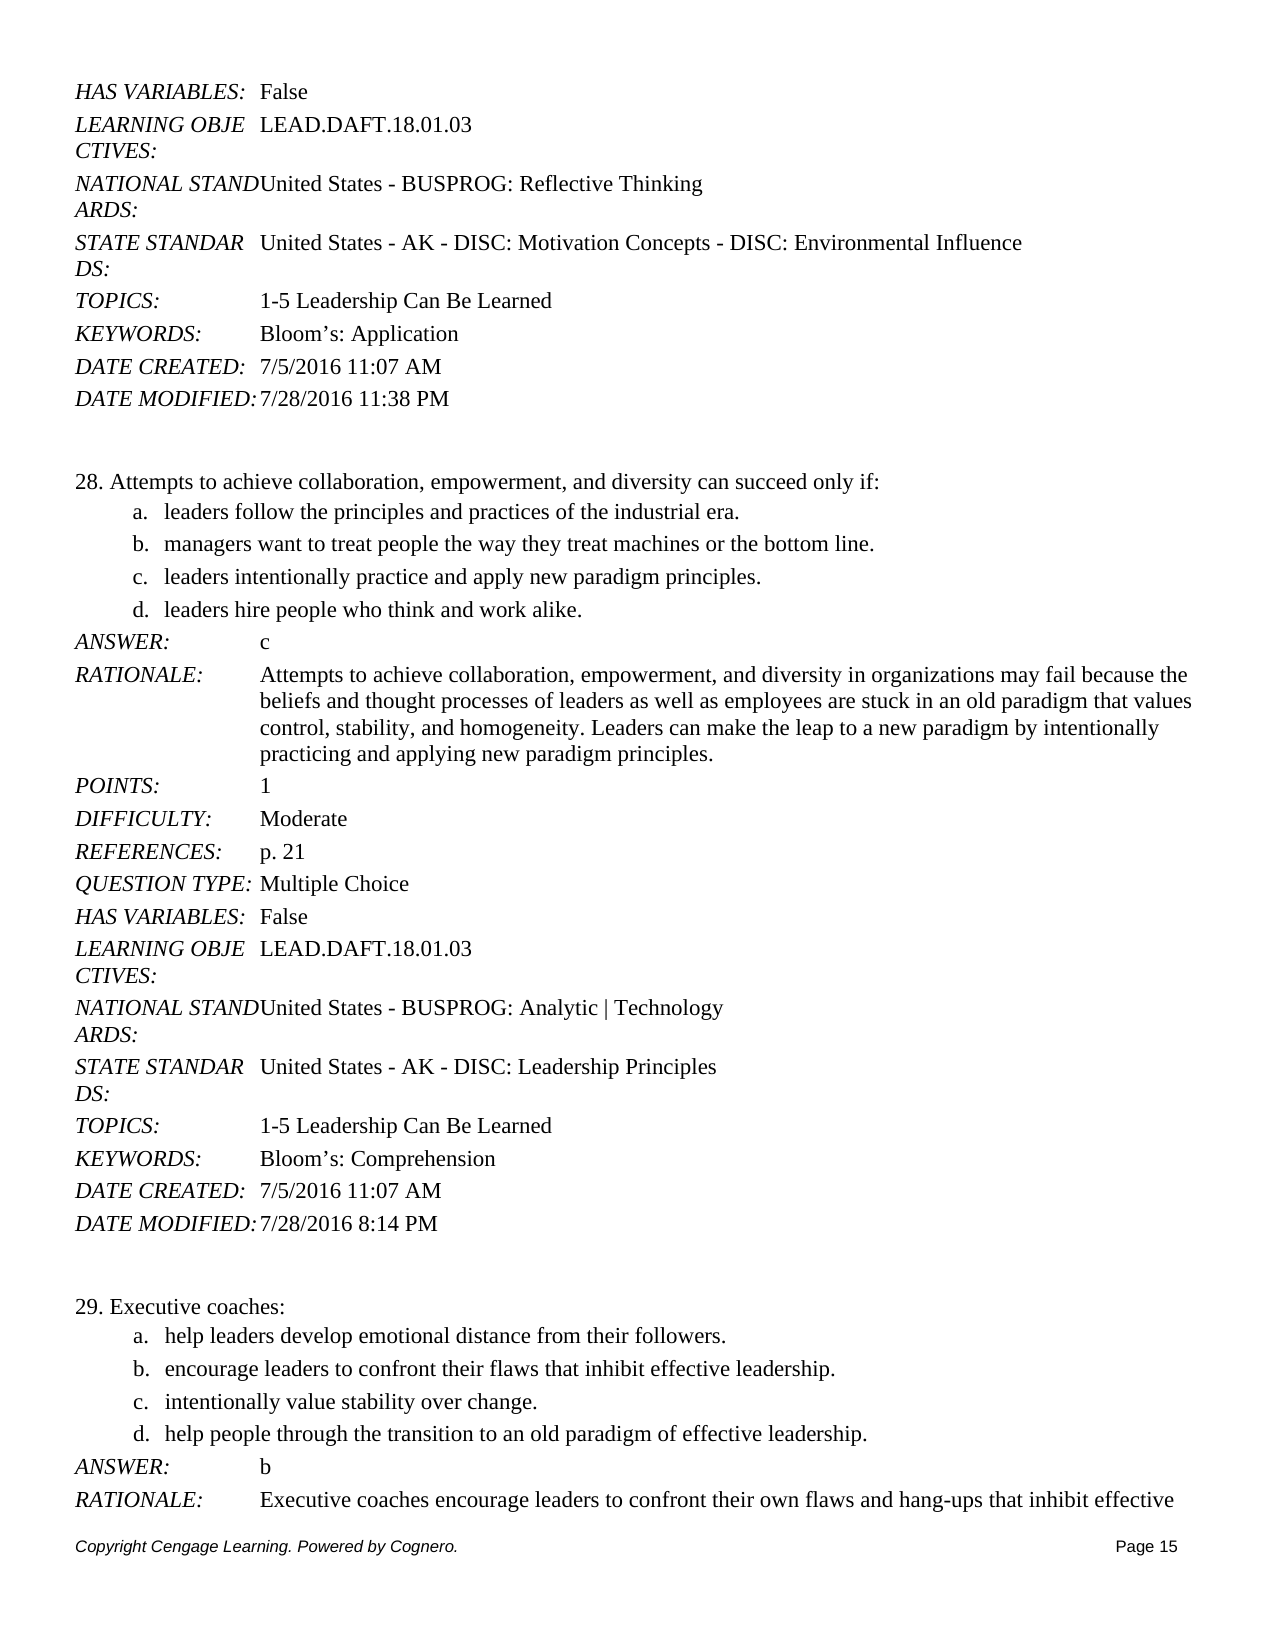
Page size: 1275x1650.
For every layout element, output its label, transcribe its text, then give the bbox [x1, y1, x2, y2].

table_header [75, 1293, 1200, 1515]
table_header 28. Attempts to achieve collaboration, empowerment, and diversity can succeed only if: [75, 468, 1200, 1266]
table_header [75, 75, 1200, 441]
